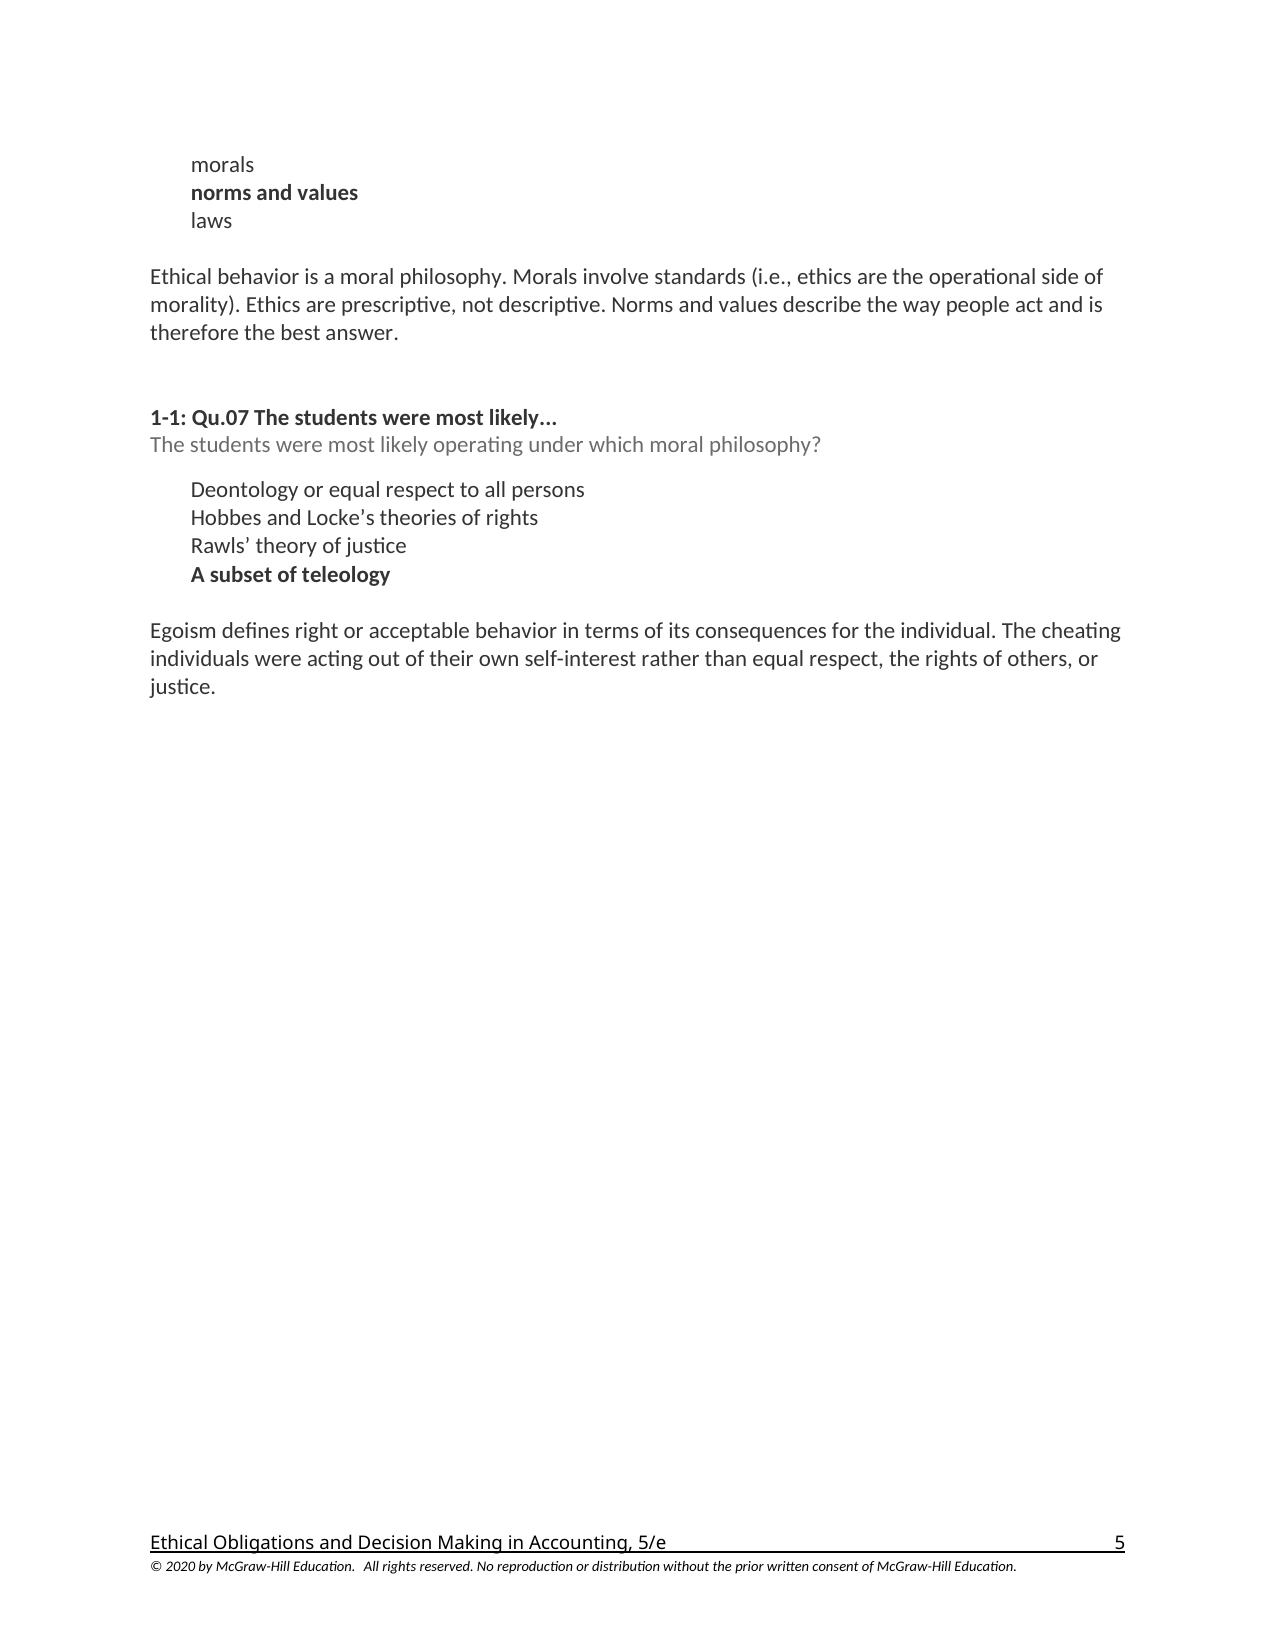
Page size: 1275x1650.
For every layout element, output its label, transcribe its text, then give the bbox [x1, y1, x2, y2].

text The students were most likely operating under which moral philosophy? [150, 431, 1125, 459]
text 1-1: Qu.07 The students were most likely... [150, 403, 1125, 431]
text Ethical behavior is a moral philosophy. Morals involve standards (i.e., ethics are the operational side of morality). Ethics are prescriptive, not descriptive. Norms and values describe the way people act and is therefore the best answer. [150, 262, 1125, 347]
text Egoism defines right or acceptable behavior in terms of its consequences for the individual. The cheating individuals were acting out of their own self-interest rather than equal respect, the rights of others, or justice. [150, 616, 1125, 700]
text morals [191, 150, 1125, 178]
text norms and values [191, 178, 1125, 206]
text laws [191, 206, 1125, 234]
text A subset of teleology [191, 560, 1125, 588]
text Hobbes and Locke’s theories of rights [191, 503, 1125, 532]
text Deontology or equal respect to all persons [191, 475, 1125, 503]
text Rawls’ theory of justice [191, 532, 1125, 560]
